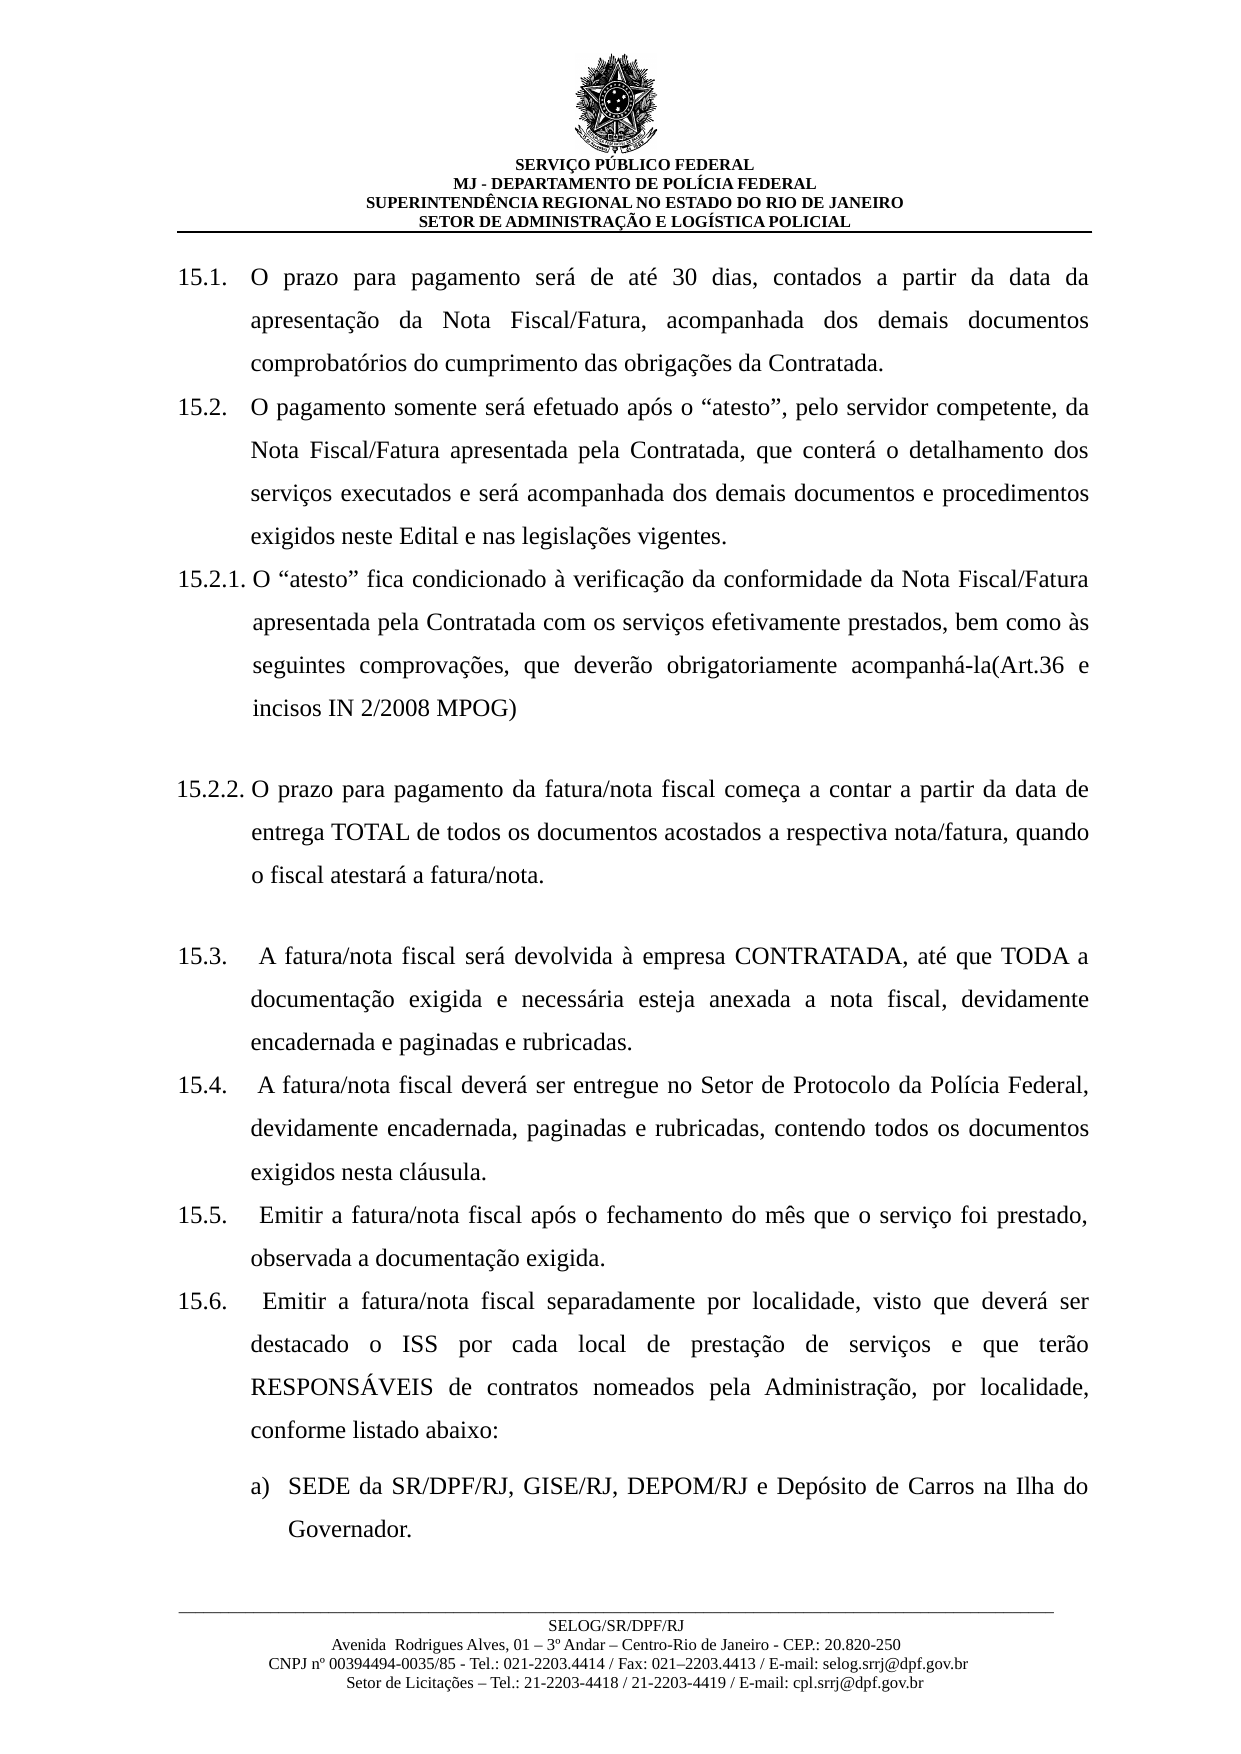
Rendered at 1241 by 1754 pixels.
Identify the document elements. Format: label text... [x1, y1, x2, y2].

list O prazo para pagamento da fatura/nota fiscal começa a contar a partir da data de entrega TOTAL de todos os documentos acostados a respectiva nota/fatura, quando o fiscal atestará a fatura/nota. [176, 774, 1090, 889]
list SEDE da SR/DPF/RJ, GISE/RJ, DEPOM/RJ e Depósito de Carros na Ilha do Governador. [250, 1471, 1090, 1543]
list O pagamento somente será efetuado após o “atesto”, pelo servidor competente, da Nota Fiscal/Fatura apresentada pela Contratada, que conterá o detalhamento dos serviços executados e será acompanhada dos demais documentos e procedimentos exigidos neste Edital e nas legislações vigentes. [177, 392, 1090, 550]
list O prazo para pagamento será de até 30 dias, contados a partir da data da apresentação da Nota Fiscal/Fatura, acompanhada dos demais documentos comprobatórios do cumprimento das obrigações da Contratada. [177, 262, 1090, 377]
picture [574, 53, 658, 155]
list Emitir a fatura/nota fiscal separadamente por localidade, visto que deverá ser destacado o ISS por cada local de prestação de serviços e que terão RESPONSÁVEIS de contratos nomeados pela Administração, por localidade, conforme listado abaixo: [177, 1286, 1090, 1444]
list A fatura/nota fiscal deverá ser entregue no Setor de Protocolo da Polícia Federal, devidamente encadernada, paginadas e rubricadas, contendo todos os documentos exigidos nesta cláusula. [177, 1070, 1090, 1185]
list O “atesto” fica condicionado à verificação da conformidade da Nota Fiscal/Fatura apresentada pela Contratada com os serviços efetivamente prestados, bem como às seguintes comprovações, que deverão obrigatoriamente acompanhá-la(Art.36 e incisos IN 2/2008 MPOG) [177, 564, 1090, 722]
list Emitir a fatura/nota fiscal após o fechamento do mês que o serviço foi prestado, observada a documentação exigida. [177, 1200, 1090, 1272]
list A fatura/nota fiscal será devolvida à empresa CONTRATADA, até que TODA a documentação exigida e necessária esteja anexada a nota fiscal, devidamente encadernada e paginadas e rubricadas. [177, 941, 1090, 1056]
